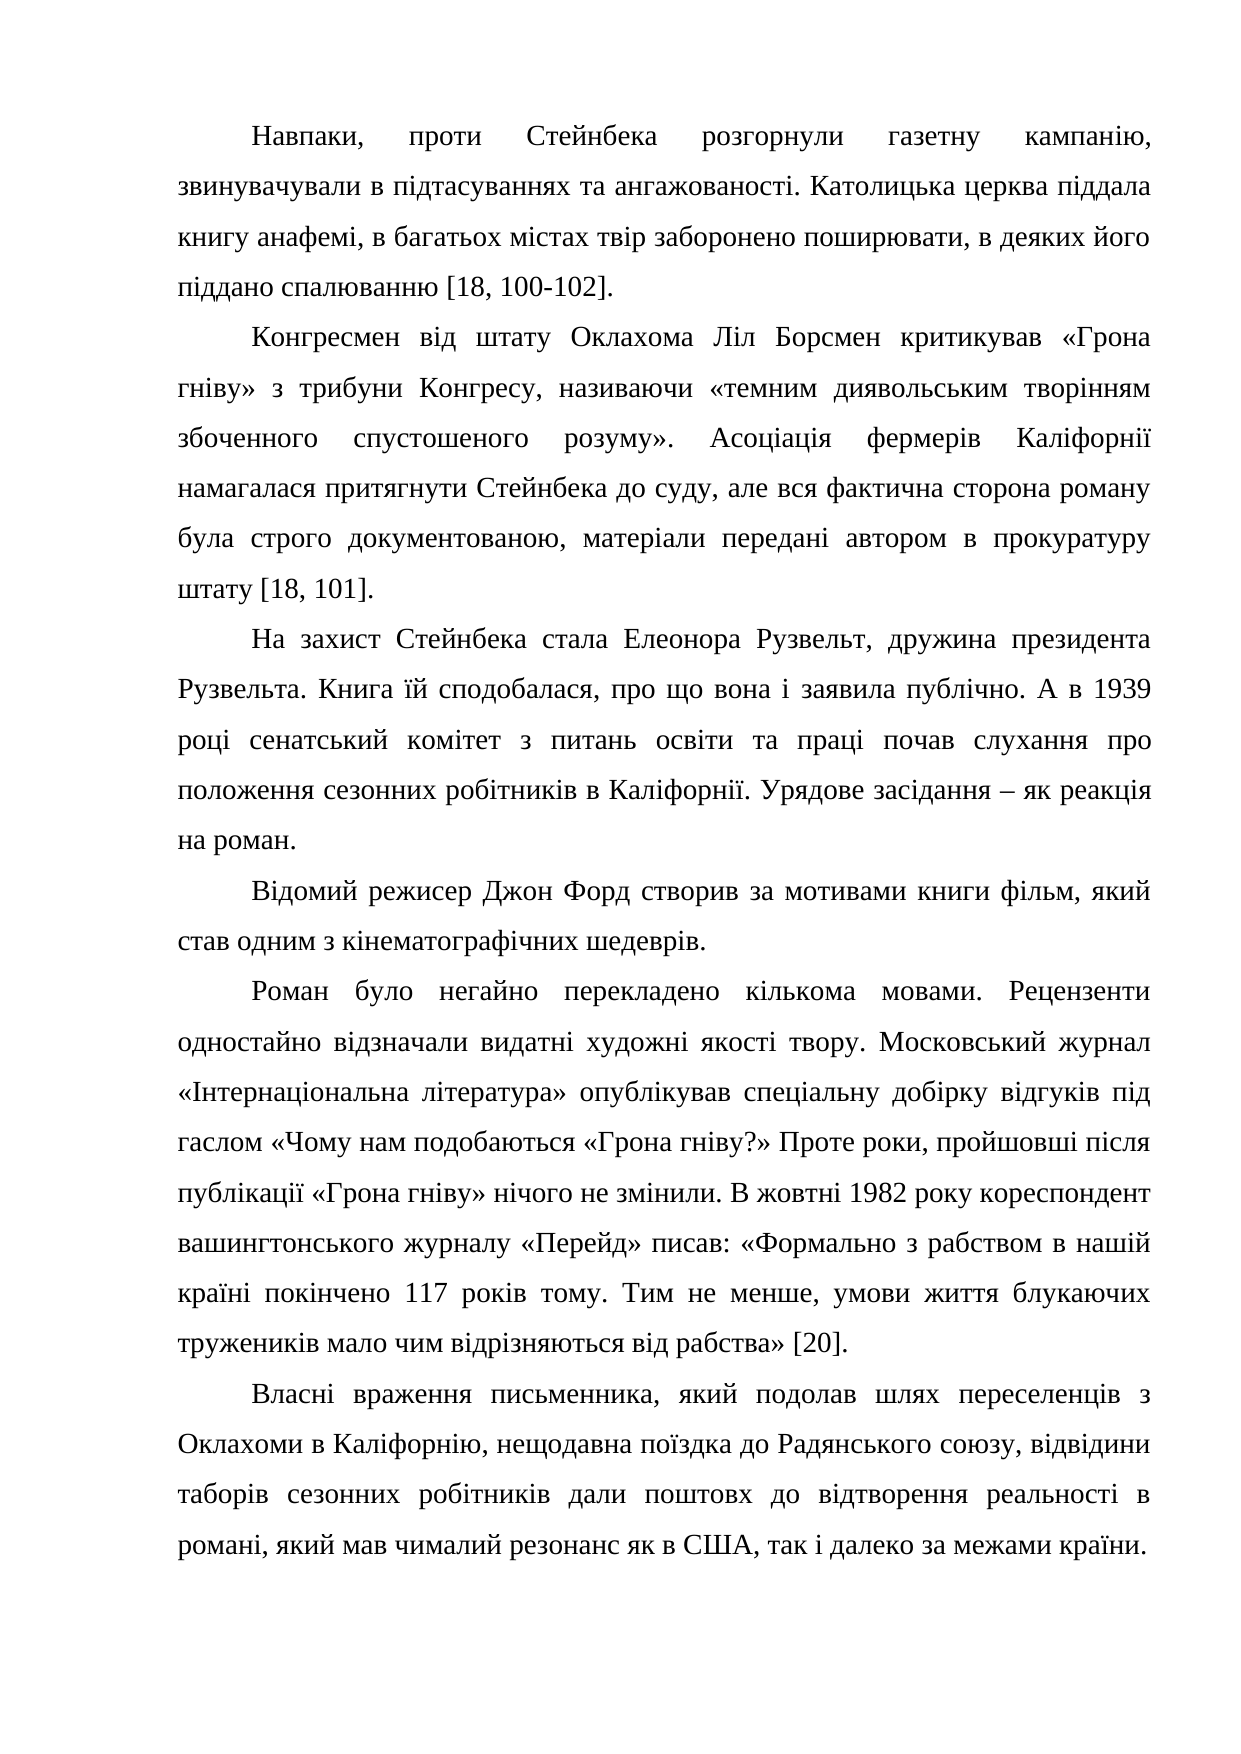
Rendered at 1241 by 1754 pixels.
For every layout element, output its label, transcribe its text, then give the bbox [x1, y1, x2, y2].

text Відомий режисер Джон Форд створив за мотивами книги фільм, який став одним з кінематографічних шедеврів. [177, 873, 1152, 957]
text Навпаки, проти Стейнбека розгорнули газетну кампанію, звинувачували в підтасуваннях та ангажованості. Католицька церква піддала книгу анафемі, в багатьох містах твір заборонено поширювати, в деяких його піддано спалюванню [18, 100-102]. [177, 118, 1152, 303]
text Роман було негайно перекладено кількома мовами. Рецензенти одностайно відзначали видатні художні якості твору. Московський журнал «Інтернаціональна література» опублікував спеціальну добірку відгуків під гаслом «Чому нам подобаються «Грона гніву?» Проте роки, пройшовші після публікації «Грона гніву» нічого не змінили. В жовтні 1982 року кореспондент вашингтонського журналу «Перейд» писав: «Формально з рабством в нашій країні покінчено 117 років тому. Тим не менше, умови життя блукаючих тружеників мало чим відрізняються від рабства» [20]. [177, 973, 1152, 1359]
text Конгресмен від штату Оклахома Ліл Борсмен критикував «Грона гніву» з трибуни Конгресу, називаючи «темним диявольським творінням збоченного спустошеного розуму». Асоціація фермерів Каліфорнії намагалася притягнути Стейнбека до суду, але вся фактична сторона роману була строго документованою, матеріали передані автором в прокуратуру штату [18, 101]. [177, 319, 1152, 604]
text На захист Стейнбека стала Елеонора Рузвельт, дружина президента Рузвельта. Книга їй сподобалася, про що вона і заявила публічно. А в 1939 році сенатський комітет з питань освіти та праці почав слухання про положення сезонних робітників в Каліфорнії. Урядове засідання – як реакція на роман. [177, 621, 1152, 856]
text Власні враження письменника, який подолав шлях переселенців з Оклахоми в Каліфорнію, нещодавна поїздка до Радянського союзу, відвідини таборів сезонних робітників дали поштовх до відтворення реальності в романі, який мав чималий резонанс як в США, так і далеко за межами країни. [177, 1376, 1152, 1560]
